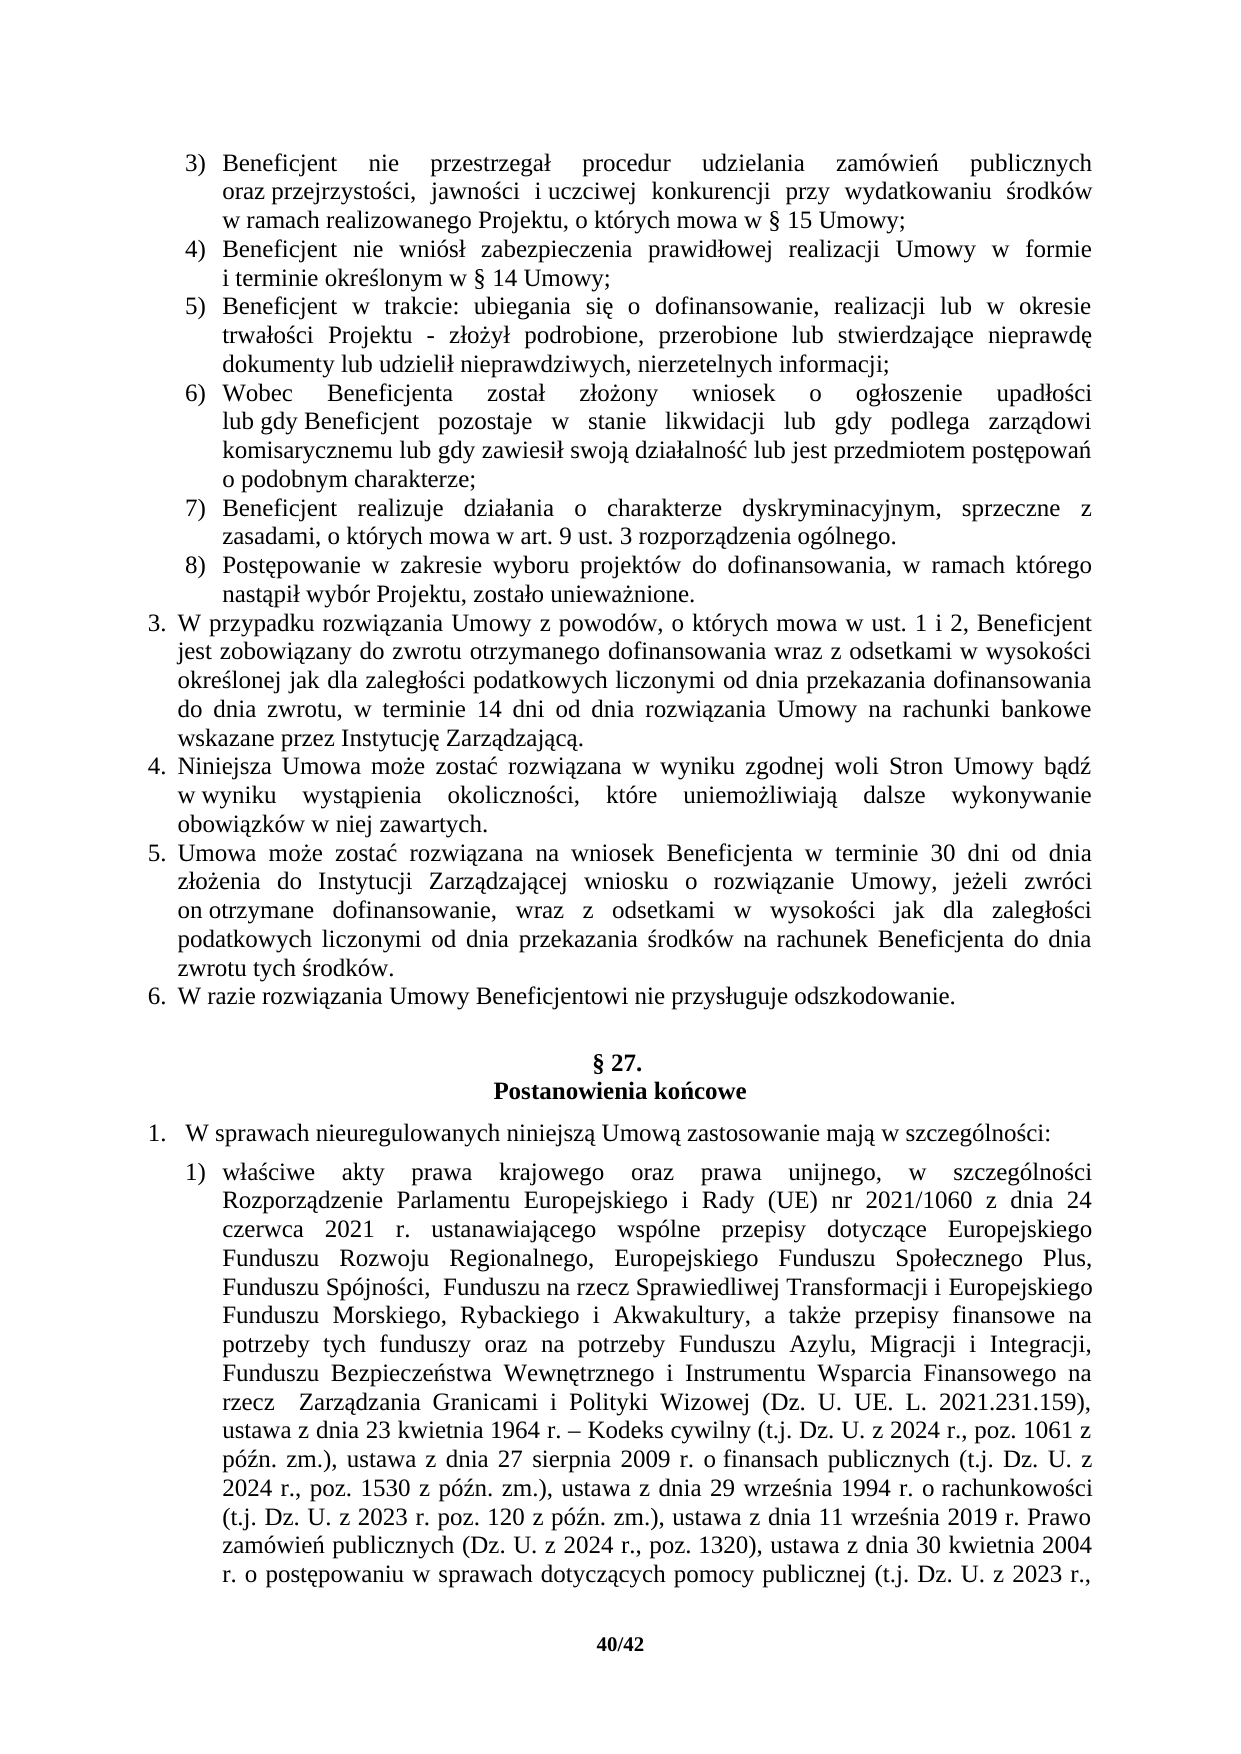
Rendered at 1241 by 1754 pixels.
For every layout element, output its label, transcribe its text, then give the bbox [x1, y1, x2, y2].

list Postępowanie w zakresie wyboru projektów do dofinansowania, w ramach którego nastąpił wybór Projektu, zostało unieważnione. [185, 550, 1093, 608]
list Beneficjent nie wniósł zabezpieczenia prawidłowej realizacji Umowy w formie i terminie określonym w § 14 Umowy; [185, 234, 1093, 291]
list Beneficjent realizuje działania o charakterze dyskryminacyjnym, sprzeczne z zasadami, o których mowa w art. 9 ust. 3 rozporządzenia ogólnego. [185, 493, 1093, 550]
list Niniejsza Umowa może zostać rozwiązana w wyniku zgodnej woli Stron Umowy bądź w wyniku wystąpienia okoliczności, które uniemożliwiają dalsze wykonywanie obowiązków w niej zawartych. [148, 751, 1093, 838]
list Umowa może zostać rozwiązana na wniosek Beneficjenta w terminie 30 dni od dnia złożenia do Instytucji Zarządzającej wniosku o rozwiązanie Umowy, jeżeli zwróci on otrzymane dofinansowanie, wraz z odsetkami w wysokości jak dla zaległości podatkowych liczonymi od dnia przekazania środków na rachunek Beneficjenta do dnia zwrotu tych środków. [148, 838, 1093, 981]
list Beneficjent nie przestrzegał procedur udzielania zamówień publicznych oraz przejrzystości, jawności i uczciwej konkurencji przy wydatkowaniu środków w ramach realizowanego Projektu, o których mowa w § 15 Umowy; [185, 148, 1093, 234]
list W razie rozwiązania Umowy Beneficjentowi nie przysługuje odszkodowanie. [148, 981, 1093, 1010]
list Wobec Beneficjenta został złożony wniosek o ogłoszenie upadłości lub gdy Beneficjent pozostaje w stanie likwidacji lub gdy podlega zarządowi komisarycznemu lub gdy zawiesił swoją działalność lub jest przedmiotem postępowań o podobnym charakterze; [185, 378, 1093, 493]
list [185, 1157, 1093, 1588]
subtitle § 27. Postanowienia końcowe [148, 1048, 1093, 1105]
list Beneficjent w trakcie: ubiegania się o dofinansowanie, realizacji lub w okresie trwałości Projektu - złożył podrobione, przerobione lub stwierdzające nieprawdę dokumenty lub udzielił nieprawdziwych, nierzetelnych informacji; [185, 291, 1093, 378]
list W sprawach nieuregulowanych niniejszą Umową zastosowanie mają w szczególności: [148, 1118, 1093, 1146]
list W przypadku rozwiązania Umowy z powodów, o których mowa w ust. 1 i 2, Beneficjent jest zobowiązany do zwrotu otrzymanego dofinansowania wraz z odsetkami w wysokości określonej jak dla zaległości podatkowych liczonymi od dnia przekazania dofinansowania do dnia zwrotu, w terminie 14 dni od dnia rozwiązania Umowy na rachunki bankowe wskazane przez Instytucję Zarządzającą. [148, 608, 1093, 751]
